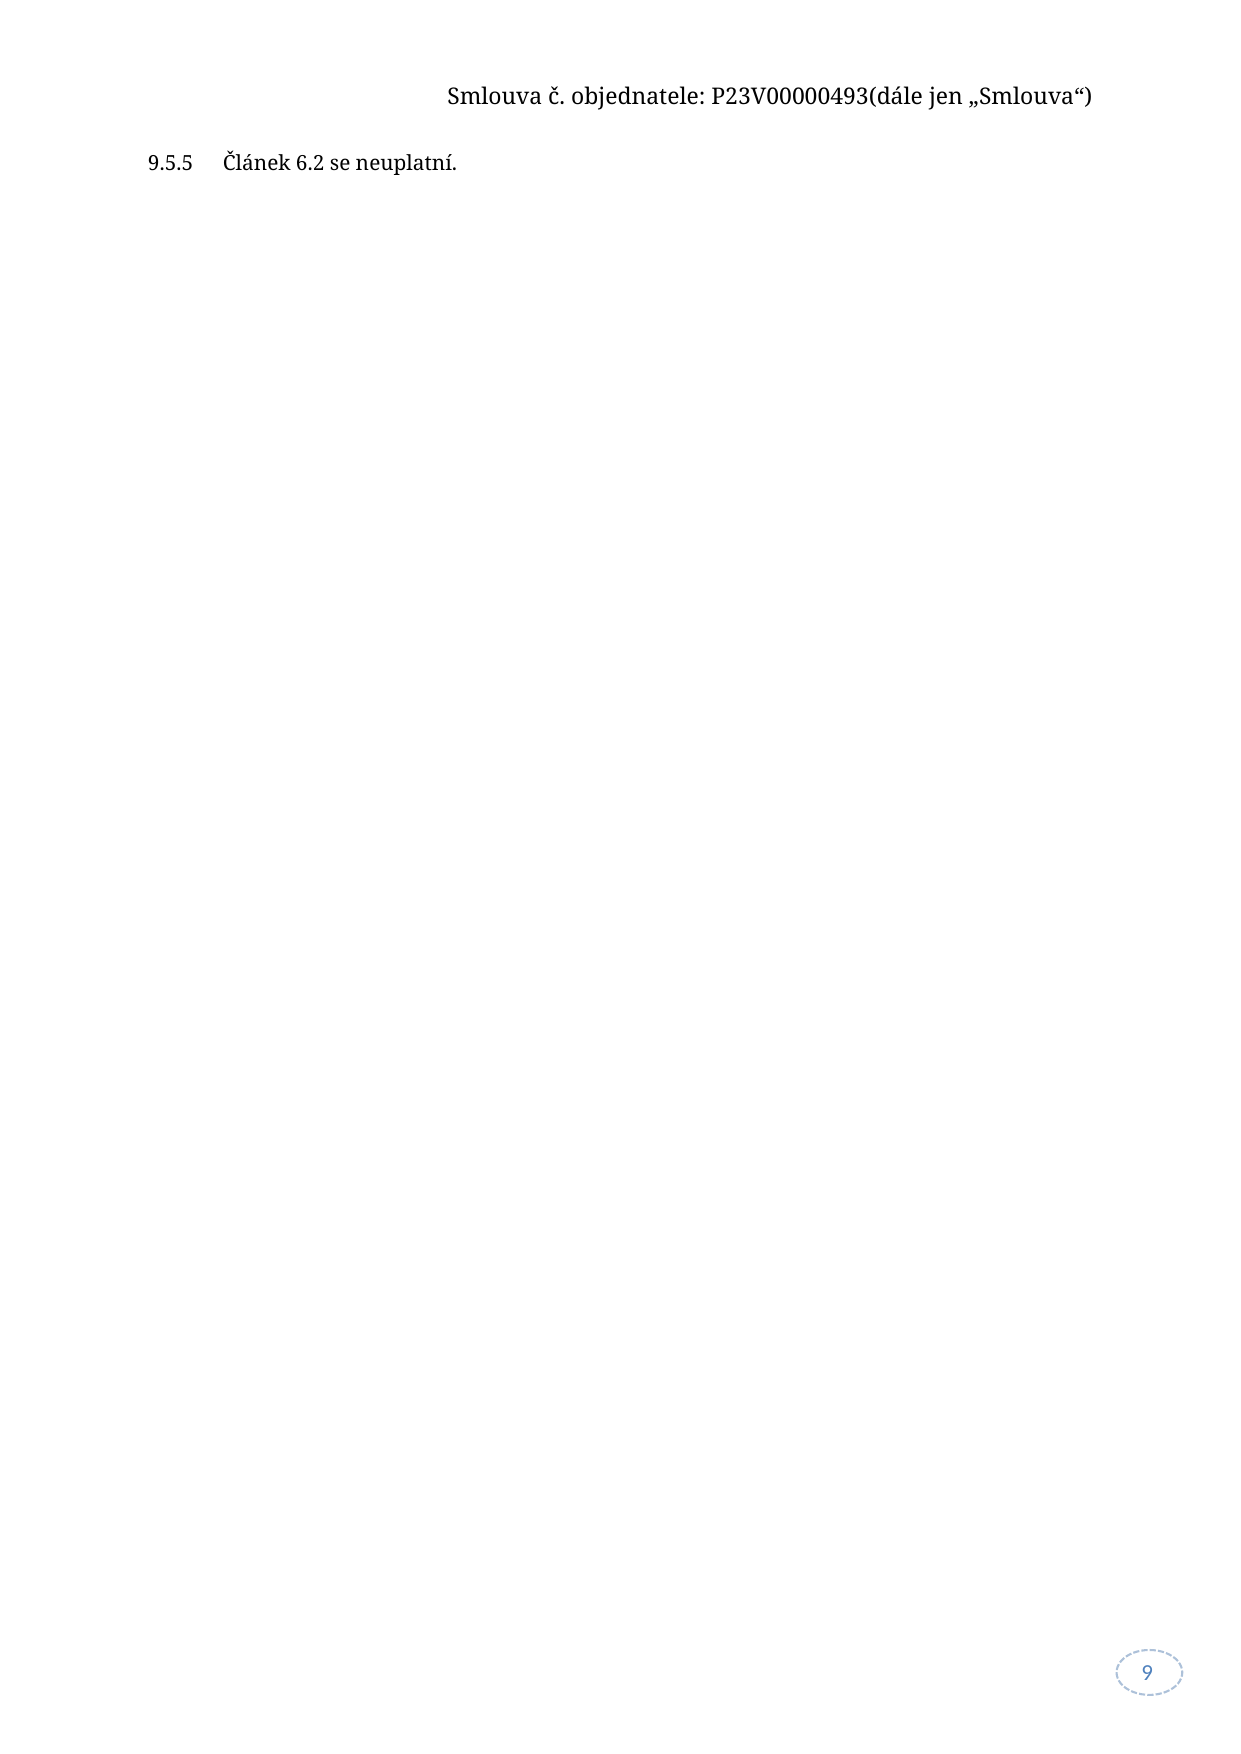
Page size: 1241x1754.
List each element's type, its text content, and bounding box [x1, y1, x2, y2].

list Článek 6.2 se neuplatní. [148, 148, 1093, 176]
